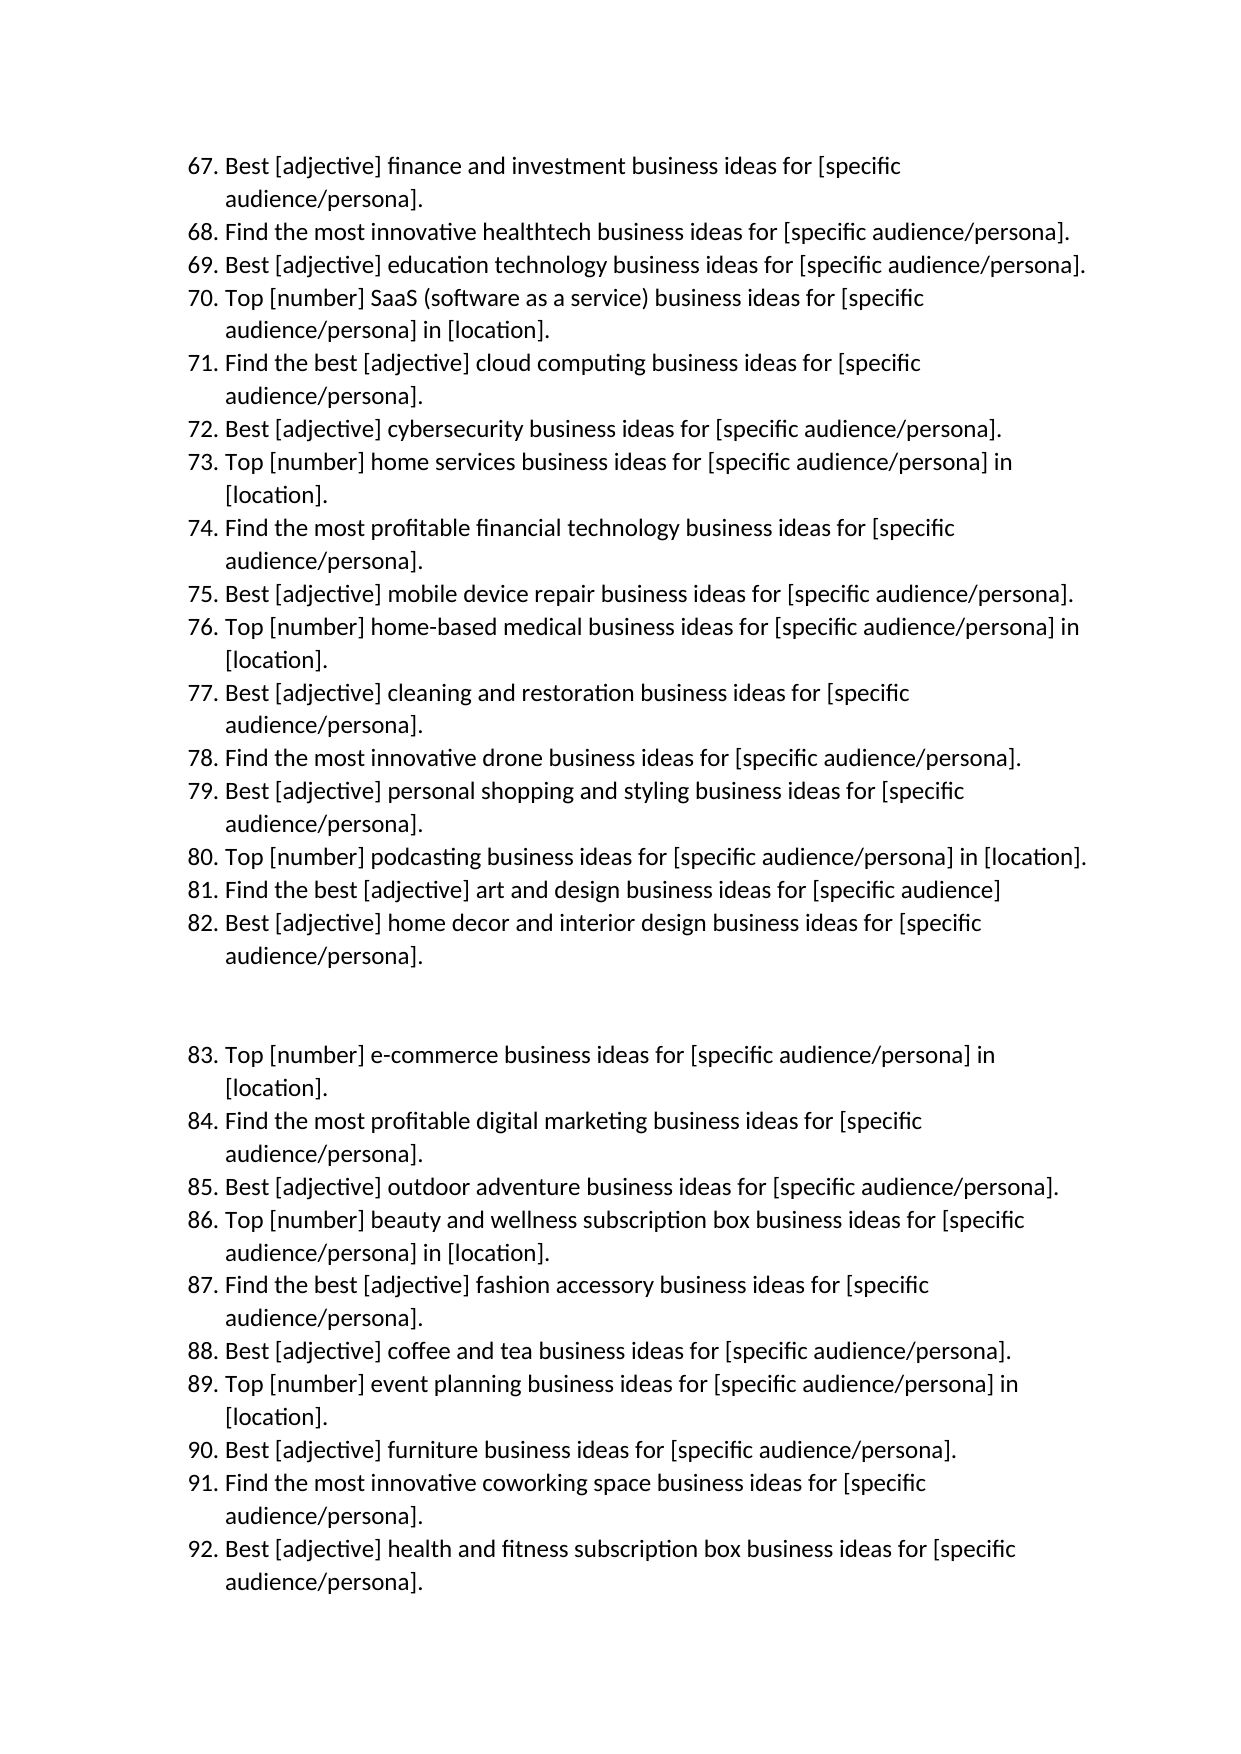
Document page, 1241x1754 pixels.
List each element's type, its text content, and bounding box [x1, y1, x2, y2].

list Best [adjective] outdoor adventure business ideas for [specific audience/persona]. [187, 1171, 1090, 1201]
list Top [number] beauty and wellness subscription box business ideas for [specific audience/persona] in [location]. [187, 1204, 1090, 1267]
list Find the most innovative coworking space business ideas for [specific audience/persona]. [187, 1467, 1090, 1531]
list Best [adjective] finance and investment business ideas for [specific audience/persona]. [187, 150, 1090, 213]
list Best [adjective] furniture business ideas for [specific audience/persona]. [187, 1434, 1090, 1465]
list Top [number] home-based medical business ideas for [specific audience/persona] in [location]. [187, 611, 1090, 674]
list Top [number] podcasting business ideas for [specific audience/persona] in [location]. [187, 841, 1090, 872]
list Top [number] SaaS (software as a service) business ideas for [specific audience/persona] in [location]. [187, 282, 1090, 345]
list Best [adjective] cleaning and restoration business ideas for [specific audience/persona]. [187, 677, 1090, 740]
list Best [adjective] home decor and interior design business ideas for [specific audience/persona]. [187, 907, 1090, 971]
list Best [adjective] personal shopping and styling business ideas for [specific audience/persona]. [187, 775, 1090, 839]
list Best [adjective] cybersecurity business ideas for [specific audience/persona]. [187, 413, 1090, 444]
list Find the most profitable digital marketing business ideas for [specific audience/persona]. [187, 1105, 1090, 1168]
list Best [adjective] education technology business ideas for [specific audience/persona]. [187, 249, 1090, 279]
list Find the most innovative healthtech business ideas for [specific audience/persona]. [187, 216, 1090, 246]
list Find the best [adjective] cloud computing business ideas for [specific audience/persona]. [187, 347, 1090, 411]
list Best [adjective] mobile device repair business ideas for [specific audience/persona]. [187, 578, 1090, 608]
list Best [adjective] health and fitness subscription box business ideas for [specific audience/persona]. [187, 1533, 1090, 1596]
list Find the best [adjective] art and design business ideas for [specific audience] [187, 874, 1090, 905]
list Find the most profitable financial technology business ideas for [specific audience/persona]. [187, 512, 1090, 576]
list Top [number] home services business ideas for [specific audience/persona] in [location]. [187, 446, 1090, 510]
list Find the most innovative drone business ideas for [specific audience/persona]. [187, 742, 1090, 773]
list Top [number] e-commerce business ideas for [specific audience/persona] in [location]. [187, 1039, 1090, 1103]
list Best [adjective] coffee and tea business ideas for [specific audience/persona]. [187, 1335, 1090, 1366]
list Top [number] event planning business ideas for [specific audience/persona] in [location]. [187, 1368, 1090, 1432]
list Find the best [adjective] fashion accessory business ideas for [specific audience/persona]. [187, 1269, 1090, 1333]
